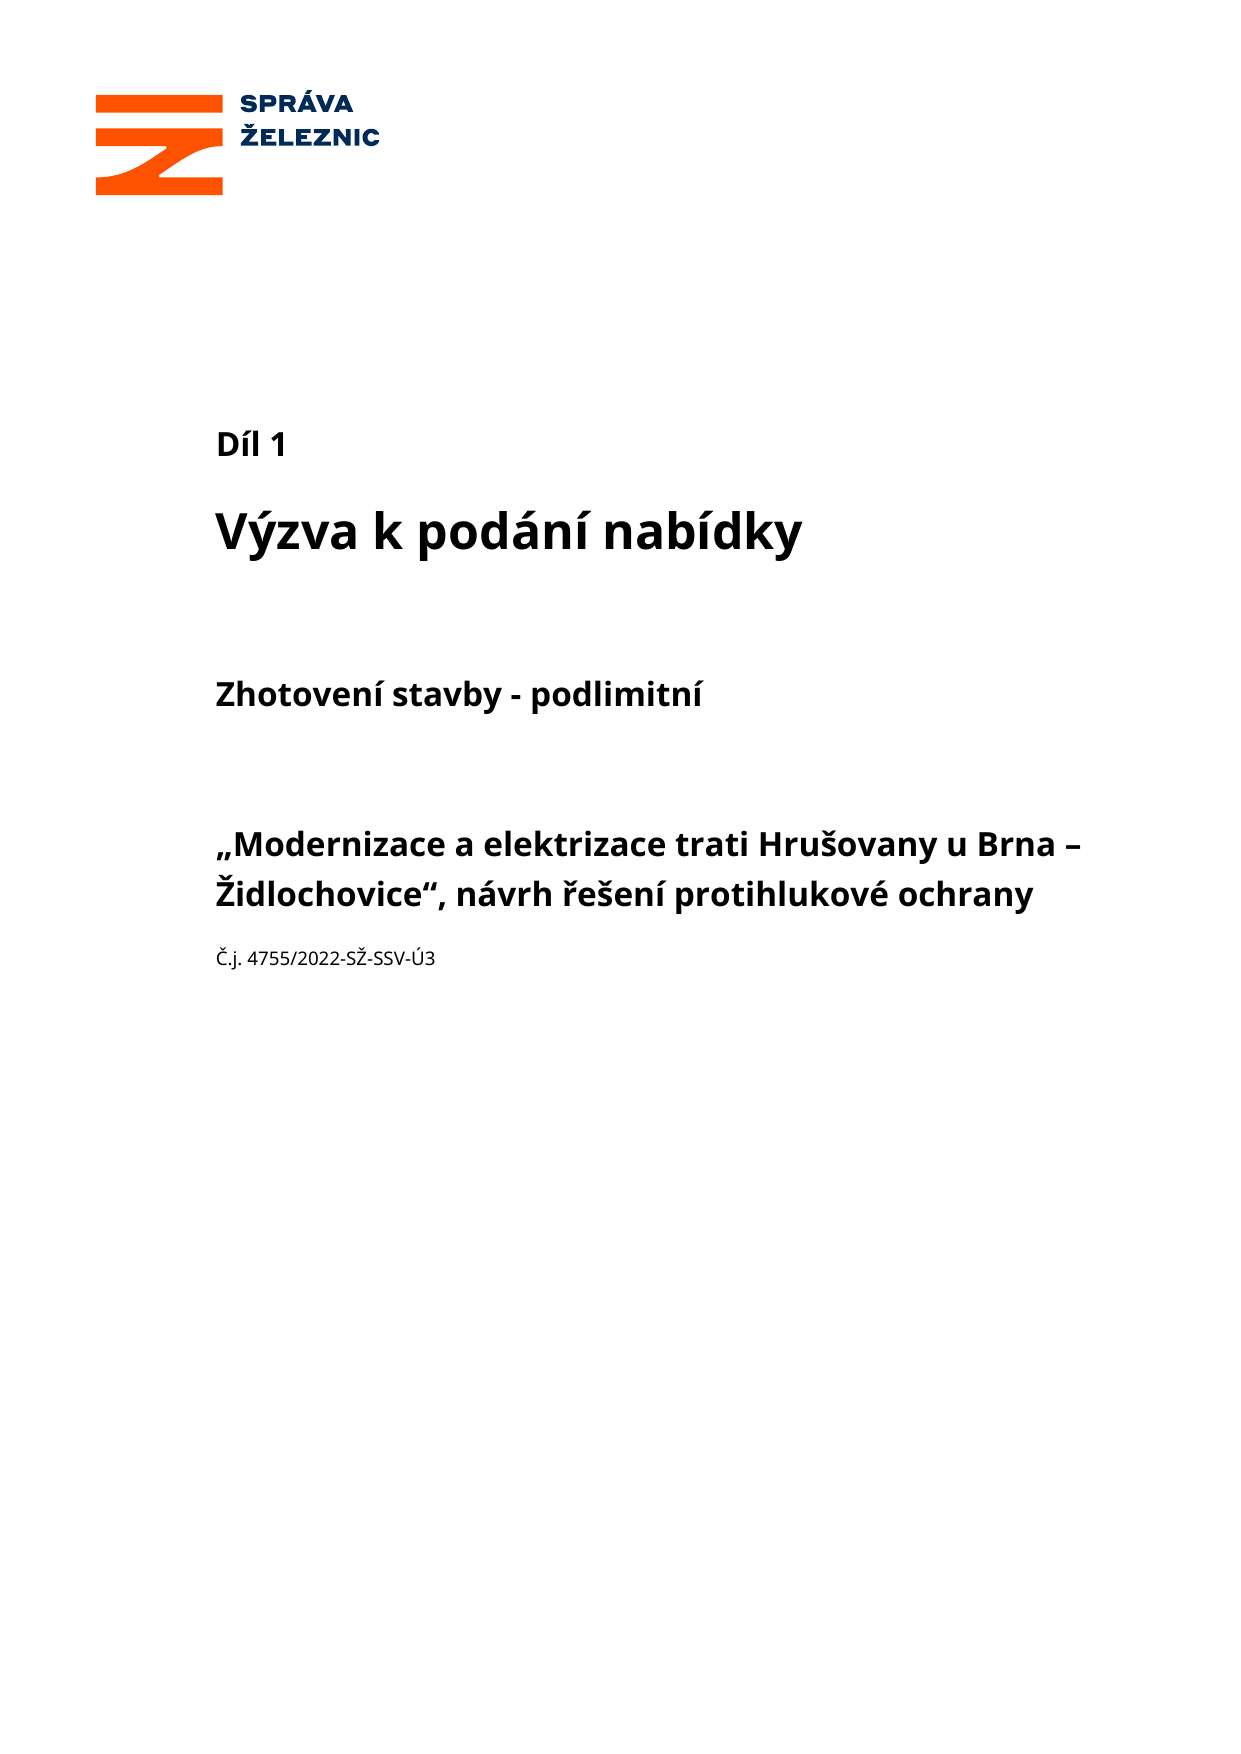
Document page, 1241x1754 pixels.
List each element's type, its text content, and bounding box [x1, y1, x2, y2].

list Č.j. 4755/2022-SŽ-SSV-Ú3 [216, 945, 1122, 971]
text „Modernizace a elektrizace trati Hrušovany u Brna – Židlochovice“, návrh řešení protihlukové ochrany [216, 820, 1122, 916]
text Díl 1 [216, 421, 1122, 466]
text Zhotovení stavby - podlimitní [216, 671, 1122, 716]
text Výzva k podání nabídky [216, 496, 1122, 564]
